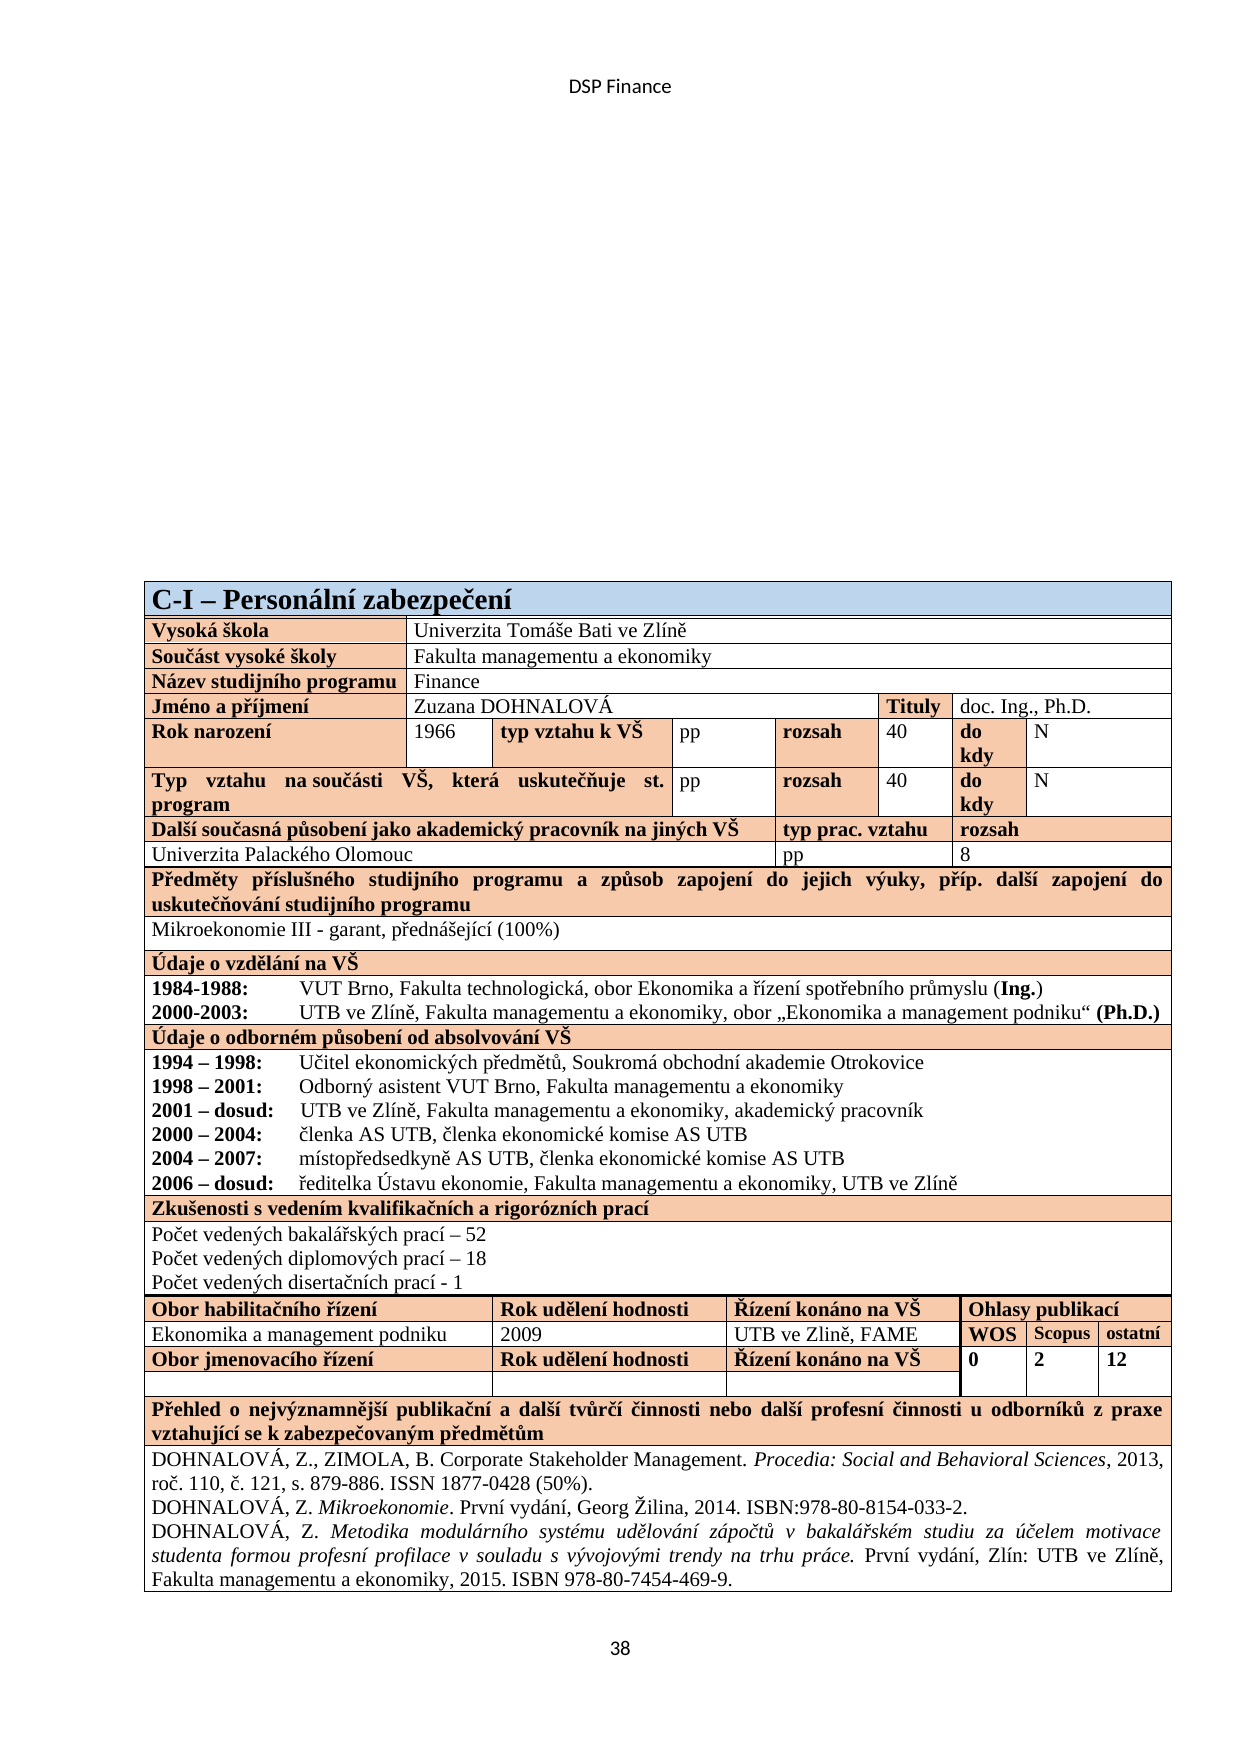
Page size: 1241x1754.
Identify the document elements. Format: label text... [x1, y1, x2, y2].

table_cell pp [673, 719, 775, 767]
table_cell Univerzita Tomáše Bati ve Zlíně [407, 619, 1171, 642]
table_cell [727, 1372, 959, 1396]
table_cell pp [673, 768, 775, 816]
table_cell Fakulta managementu a ekonomiky [407, 644, 1171, 668]
table_cell WOS [962, 1322, 1026, 1346]
table_cell N [1027, 719, 1171, 767]
table_cell rozsah [776, 719, 878, 767]
table_cell 0 [962, 1347, 1026, 1396]
table_cell Řízení konáno na VŠ [727, 1347, 959, 1371]
table_cell 40 [879, 719, 952, 767]
table_cell ostatní [1099, 1322, 1171, 1346]
table_cell pp [776, 842, 952, 866]
table_cell Přehled o nejvýznamnější publikační a další tvůrčí činnosti nebo další profesní činnosti u odborníků z praxe vztahující se k zabezpečovaným předmětům [145, 1397, 1171, 1445]
table_header C-I – Personální zabezpečení [145, 582, 1171, 615]
table_cell Mikroekonomie III - garant, přednášející (100%) [145, 917, 1171, 950]
table_cell Tituly [879, 694, 952, 718]
table_cell 8 [953, 842, 1171, 866]
table_cell typ vztahu k VŠ [493, 719, 672, 767]
table_cell Zkušenosti s vedením kvalifikačních a rigorózních prací [145, 1196, 1171, 1221]
table_cell Rok narození [145, 719, 406, 767]
table_cell Další současná působení jako akademický pracovník na jiných VŠ [145, 817, 775, 841]
table_cell Počet vedených bakalářských prací – 52 Počet vedených diplomových prací – 18 Počet vedených disertačních prací - 1 [145, 1222, 1171, 1294]
table_cell doc. Ing., Ph.D. [953, 694, 1171, 718]
table_cell 2009 [493, 1322, 726, 1346]
table_cell 1966 [407, 719, 492, 767]
table_cell [493, 1372, 726, 1396]
table_cell N [1027, 768, 1171, 816]
table_cell [145, 1372, 492, 1396]
table_cell 1984-1988: VUT Brno, Fakulta technologická, obor Ekonomika a řízení spotřebního průmyslu (Ing.) 2000-2003: UTB ve Zlíně, Fakulta managementu a ekonomiky, obor „Ekonomika a management podniku“ (Ph.D.) [145, 976, 1171, 1024]
table_cell Zuzana DOHNALOVÁ [407, 694, 878, 718]
table_cell typ prac. vztahu [776, 817, 952, 841]
table_cell Typ vztahu na součásti VŠ, která uskutečňuje st. program [145, 768, 672, 816]
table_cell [145, 1446, 1171, 1591]
table_cell Součást vysoké školy [145, 644, 406, 668]
table_cell Scopus [1027, 1322, 1098, 1346]
table_cell Finance [407, 669, 1171, 693]
table_cell Ekonomika a management podniku [145, 1322, 492, 1346]
table_cell rozsah [953, 817, 1171, 841]
table_cell Obor habilitačního řízení [145, 1297, 492, 1321]
table_cell Univerzita Palackého Olomouc [145, 842, 775, 866]
table_cell Obor jmenovacího řízení [145, 1347, 492, 1371]
table_cell 1994 – 1998: Učitel ekonomických předmětů, Soukromá obchodní akademie Otrokovice 1998 – 2001: Odborný asistent VUT Brno, Fakulta managementu a ekonomiky 2001 – dosud: UTB ve Zlíně, Fakulta managementu a ekonomiky, akademický pracovník 2000 – 2004: členka AS UTB, členka ekonomické komise AS UTB 2004 – 2007: místopředsedkyně AS UTB, členka ekonomické komise AS UTB 2006 – dosud: ředitelka Ústavu ekonomie, Fakulta managementu a ekonomiky, UTB ve Zlíně [145, 1050, 1171, 1194]
table_cell Rok udělení hodnosti [493, 1297, 726, 1321]
table_cell Rok udělení hodnosti [493, 1347, 726, 1371]
table_cell Údaje o odborném působení od absolvování VŠ [145, 1025, 1171, 1049]
table_cell 2 [1027, 1347, 1098, 1396]
table_cell Vysoká škola [145, 619, 406, 642]
table_cell do kdy [953, 768, 1026, 816]
table_cell 12 [1099, 1347, 1171, 1396]
table_cell UTB ve Zlině, FAME [727, 1322, 959, 1346]
table_cell Jméno a příjmení [145, 694, 406, 718]
table_cell Řízení konáno na VŠ [727, 1297, 959, 1321]
table_cell do kdy [953, 719, 1026, 767]
table_cell Název studijního programu [145, 669, 406, 693]
table_cell Údaje o vzdělání na VŠ [145, 951, 1171, 975]
table_cell Předměty příslušného studijního programu a způsob zapojení do jejich výuky, příp. další zapojení do uskutečňování studijního programu [145, 868, 1171, 916]
table_cell Ohlasy publikací [962, 1297, 1171, 1321]
table_cell rozsah [776, 768, 878, 816]
table_cell 40 [879, 768, 952, 816]
